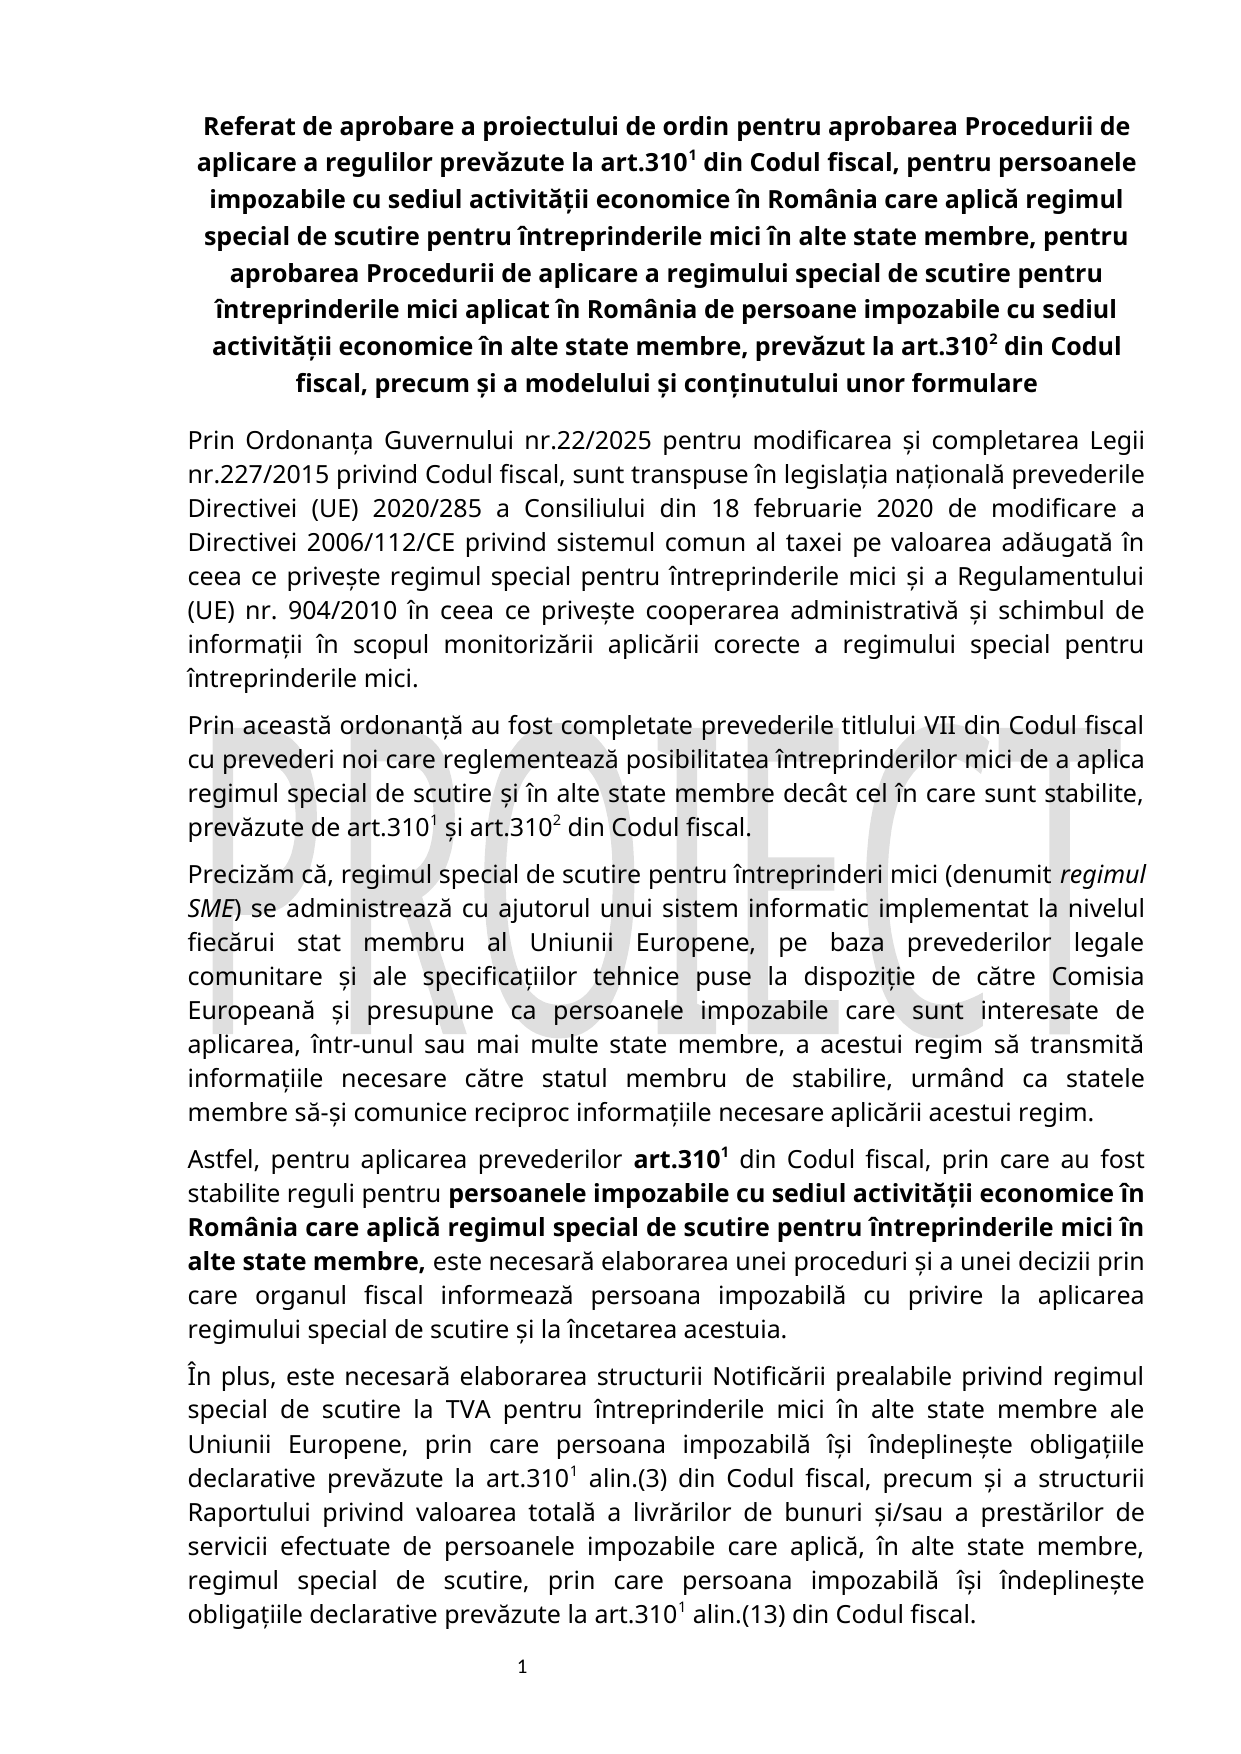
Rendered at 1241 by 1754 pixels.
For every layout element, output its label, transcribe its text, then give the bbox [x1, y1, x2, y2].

text Astfel, pentru aplicarea prevederilor art.3101 din Codul fiscal, prin care au fost stabilite reguli pentru persoanele impozabile cu sediul activității economice în România care aplică regimul special de scutire pentru întreprinderile mici în alte state membre, este necesară elaborarea unei proceduri și a unei decizii prin care organul fiscal informează persoana impozabilă cu privire la aplicarea regimului special de scutire și la încetarea acestuia. [187, 1141, 1146, 1346]
text Referat de aprobare a proiectului de ordin pentru aprobarea Procedurii de aplicare a regulilor prevăzute la art.3101 din Codul fiscal, pentru persoanele impozabile cu sediul activității economice în România care aplică regimul special de scutire pentru întreprinderile mici în alte state membre, pentru aprobarea Procedurii de aplicare a regimului special de scutire pentru întreprinderile mici aplicat în România de persoane impozabile cu sediul activității economice în alte state membre, prevăzut la art.3102 din Codul fiscal, precum şi a modelului şi conţinutului unor formulare [187, 108, 1146, 400]
text Prin Ordonanța Guvernului nr.22/2025 pentru modificarea și completarea Legii nr.227/2015 privind Codul fiscal, sunt transpuse în legislația națională prevederile Directivei (UE) 2020/285 a Consiliului din 18 februarie 2020 de modificare a Directivei 2006/112/CE privind sistemul comun al taxei pe valoarea adăugată în ceea ce privește regimul special pentru întreprinderile mici și a Regulamentului (UE) nr. 904/2010 în ceea ce privește cooperarea administrativă și schimbul de informații în scopul monitorizării aplicării corecte a regimului special pentru întreprinderile mici. [187, 422, 1146, 695]
text Precizăm că, regimul special de scutire pentru întreprinderi mici (denumit regimul SME) se administrează cu ajutorul unui sistem informatic implementat la nivelul fiecărui stat membru al Uniunii Europene, pe baza prevederilor legale comunitare și ale specificațiilor tehnice puse la dispoziție de către Comisia Europeană și presupune ca persoanele impozabile care sunt interesate de aplicarea, într-unul sau mai multe state membre, a acestui regim să transmită informațiile necesare către statul membru de stabilire, urmând ca statele membre să-și comunice reciproc informațiile necesare aplicării acestui regim. [187, 856, 1146, 1129]
text În plus, este necesară elaborarea structurii Notificării prealabile privind regimul special de scutire la TVA pentru întreprinderile mici în alte state membre ale Uniunii Europene, prin care persoana impozabilă își îndeplinește obligațiile declarative prevăzute la art.3101 alin.(3) din Codul fiscal, precum și a structurii Raportului privind valoarea totală a livrărilor de bunuri și/sau a prestărilor de servicii efectuate de persoanele impozabile care aplică, în alte state membre, regimul special de scutire, prin care persoana impozabilă își îndeplinește obligațiile declarative prevăzute la art.3101 alin.(13) din Codul fiscal. [187, 1358, 1146, 1631]
text Prin această ordonanță au fost completate prevederile titlului VII din Codul fiscal cu prevederi noi care reglementează posibilitatea întreprinderilor mici de a aplica regimul special de scutire și în alte state membre decât cel în care sunt stabilite, prevăzute de art.3101 și art.3102 din Codul fiscal. [187, 707, 1146, 844]
